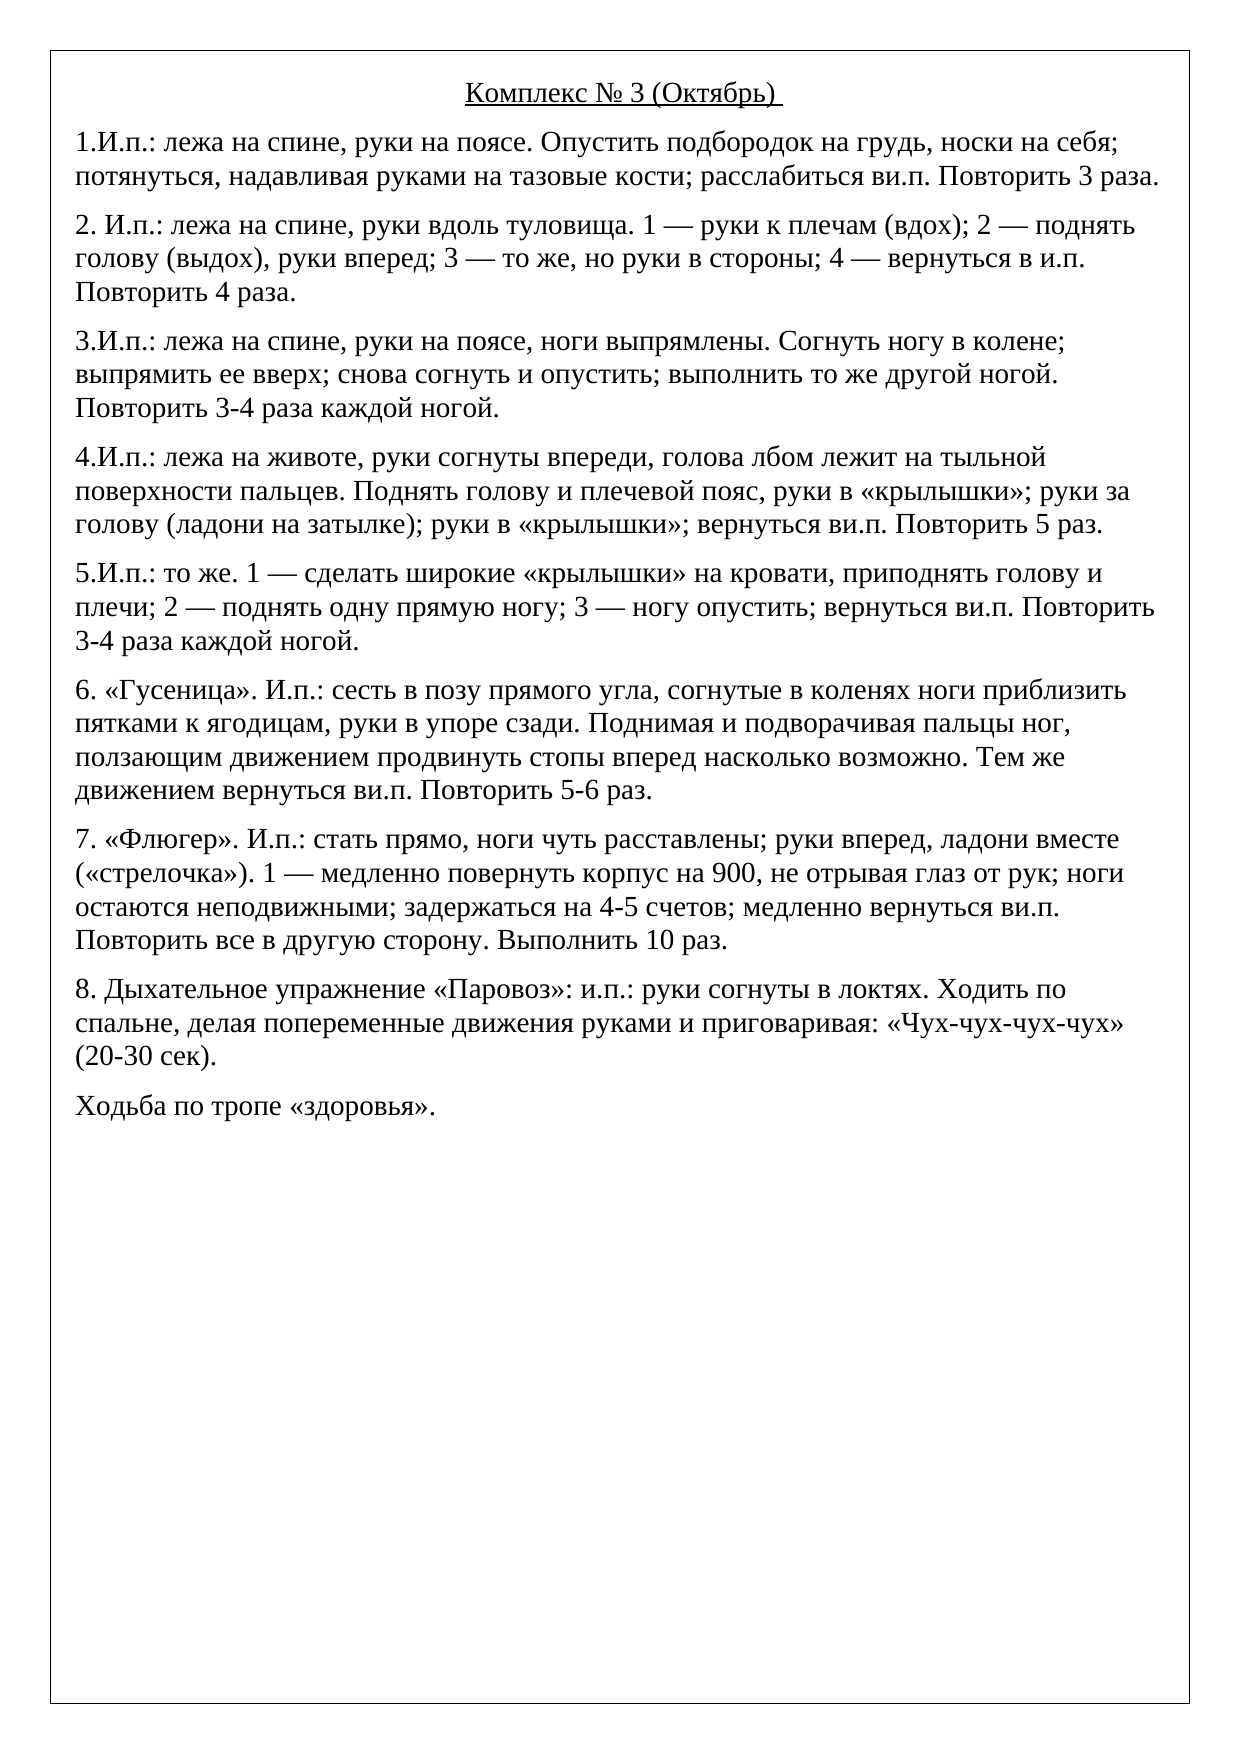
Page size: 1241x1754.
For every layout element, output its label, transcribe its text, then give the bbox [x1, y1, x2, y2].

text 7. «Флюгер». И.п.: стать прямо, ноги чуть расставлены; руки вперед, ладони вместе («стрелочка»). 1 — медленно повернуть корпус на 900, не отрывая глаз от рук; ноги остаются неподвижными; задержаться на 4-5 счетов; медленно вернуться ви.п. Повторить все в другую сторону. Выполнить 10 раз. [75, 822, 1165, 956]
text Ходьба по тропе «здоровья». [75, 1088, 1165, 1121]
text Комплекс № 3 (Октябрь) [75, 75, 1165, 108]
text 5.И.п.: то же. 1 — сделать широкие «крылышки» на кровати, приподнять голову и плечи; 2 — поднять одну прямую ногу; 3 — ногу опустить; вернуться ви.п. Повторить 3-4 раза каждой ногой. [75, 556, 1165, 656]
text 1.И.п.: лежа на спине, руки на поясе. Опустить подбородок на грудь, носки на себя; потянуться, надавливая руками на тазовые кости; расслабиться ви.п. Повторить 3 раза. [75, 124, 1165, 191]
text 3.И.п.: лежа на спине, руки на поясе, ноги выпрямлены. Согнуть ногу в колене; выпрямить ее вверх; снова согнуть и опустить; выполнить то же другой ногой. Повторить 3-4 раза каждой ногой. [75, 323, 1165, 424]
text 8. Дыхательное упражнение «Паровоз»: и.п.: руки согнуты в локтях. Ходить по спальне, делая попеременные движения руками и приговаривая: «Чух-чух-чух-чух» (20-30 сек). [75, 971, 1165, 1072]
text 6. «Гусеница». И.п.: сесть в позу прямого угла, согнутые в коленях ноги приблизить пятками к ягодицам, руки в упоре сзади. Поднимая и подворачивая пальцы ног, ползающим движением продвинуть стопы вперед насколько возможно. Тем же движением вернуться ви.п. Повторить 5-6 раз. [75, 672, 1165, 806]
text 2. И.п.: лежа на спине, руки вдоль туловища. 1 — руки к плечам (вдох); 2 — поднять голову (выдох), руки вперед; 3 — то же, но руки в стороны; 4 — вернуться в и.п. Повторить 4 раза. [75, 207, 1165, 307]
text 4.И.п.: лежа на животе, руки согнуты впереди, голова лбом лежит на тыльной поверхности пальцев. Поднять голову и плечевой пояс, руки в «крылышки»; руки за голову (ладони на затылке); руки в «крылышки»; вернуться ви.п. Повторить 5 раз. [75, 439, 1165, 540]
